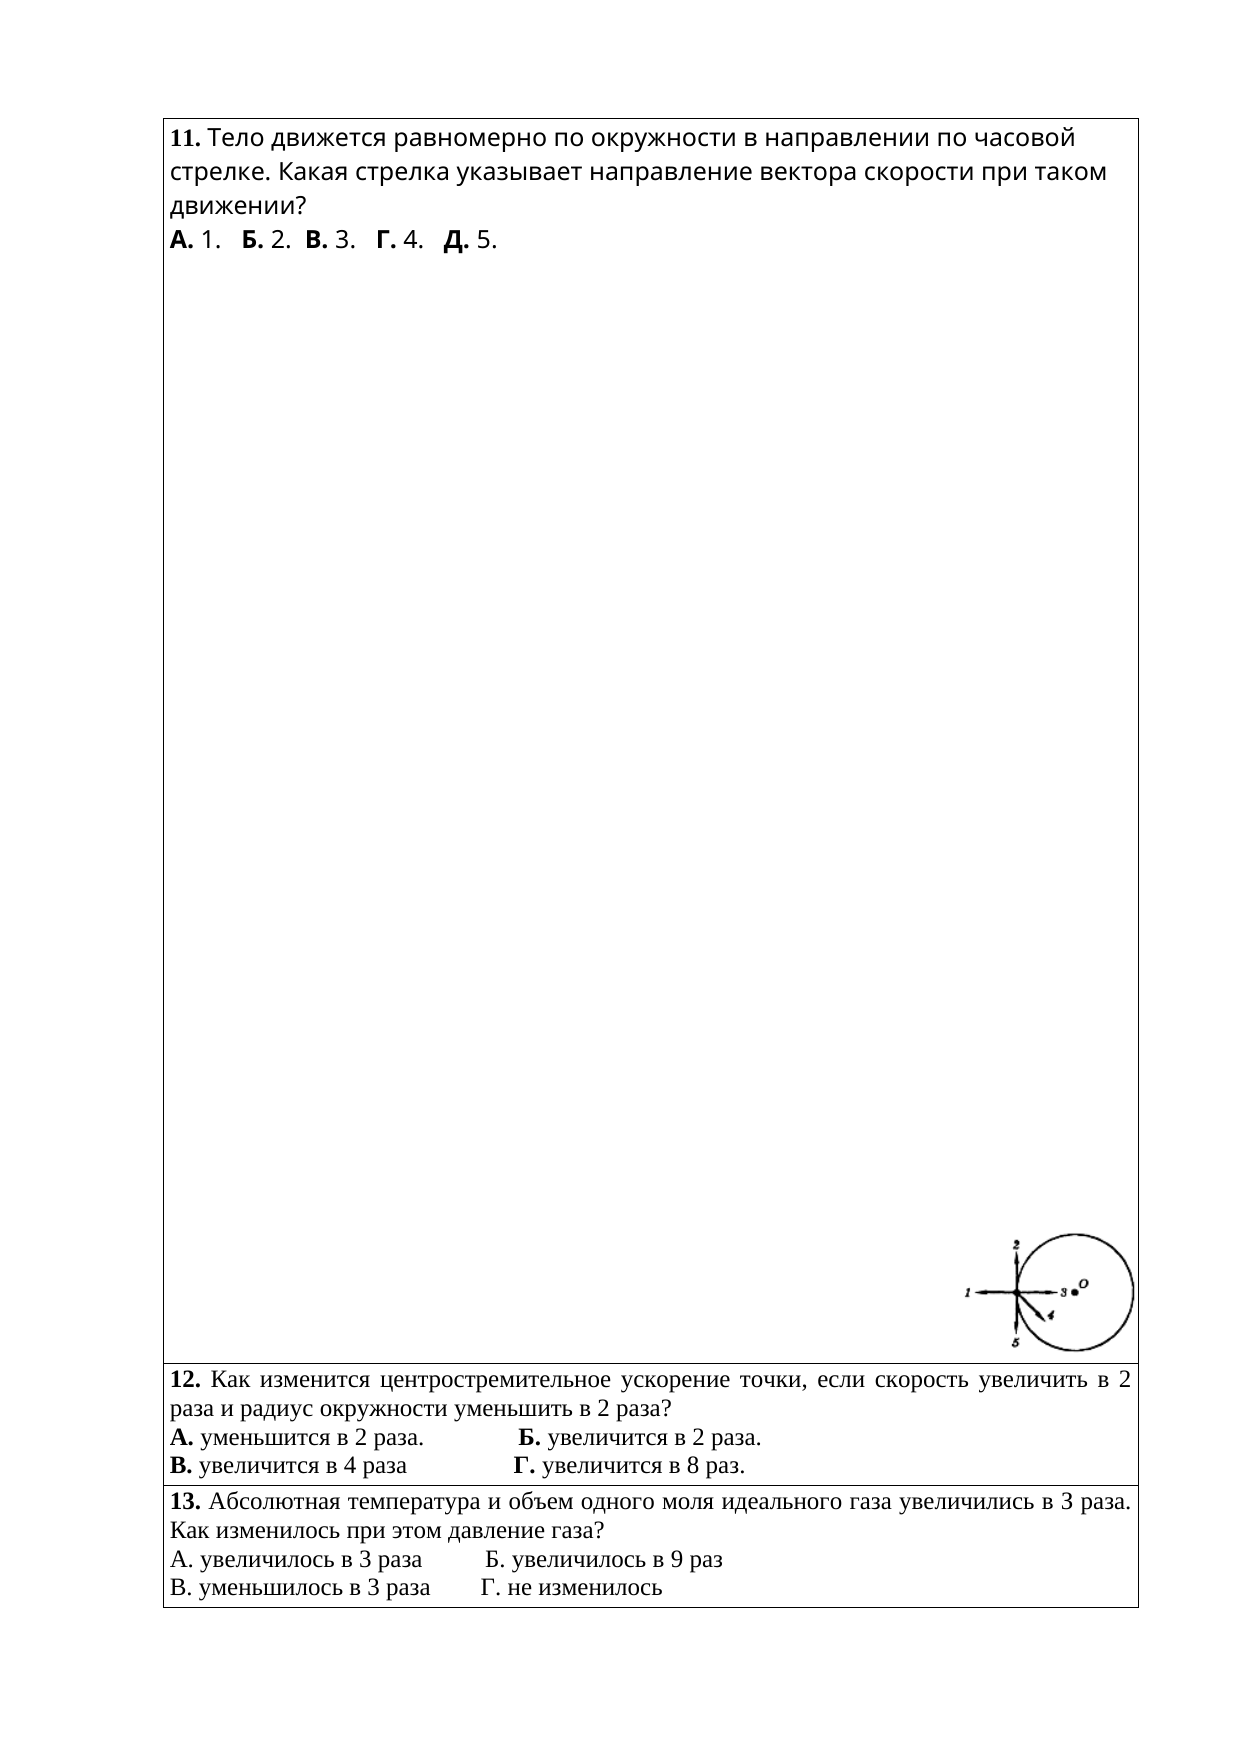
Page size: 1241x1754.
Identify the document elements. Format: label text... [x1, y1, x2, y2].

table_cell 11. Тело движется равномерно по окружности в направлении по часовой стрелке. Какая стрелка указывает направление вектора скорости при таком движении? А. 1. Б. 2. В. 3. Г. 4. Д. 5. [164, 119, 1138, 1363]
picture [953, 1230, 1138, 1358]
table_cell 13. Абсолютная температура и объем одного моля идеального газа увеличились в З раза. Как изменилось при этом давление газа? А. увеличилось в 3 раза Б. увеличилось в 9 раз В. уменьшилось в 3 раза Г. не изменилось [164, 1486, 1138, 1607]
table_cell 12. Как изменится центростремительное ускорение точки, если скорость увеличить в 2 раза и радиус окружности уменьшить в 2 раза? А. уменьшится в 2 раза. Б. увеличится в 2 раза. В. увеличится в 4 раза Г. увеличится в 8 раз. [164, 1364, 1138, 1485]
